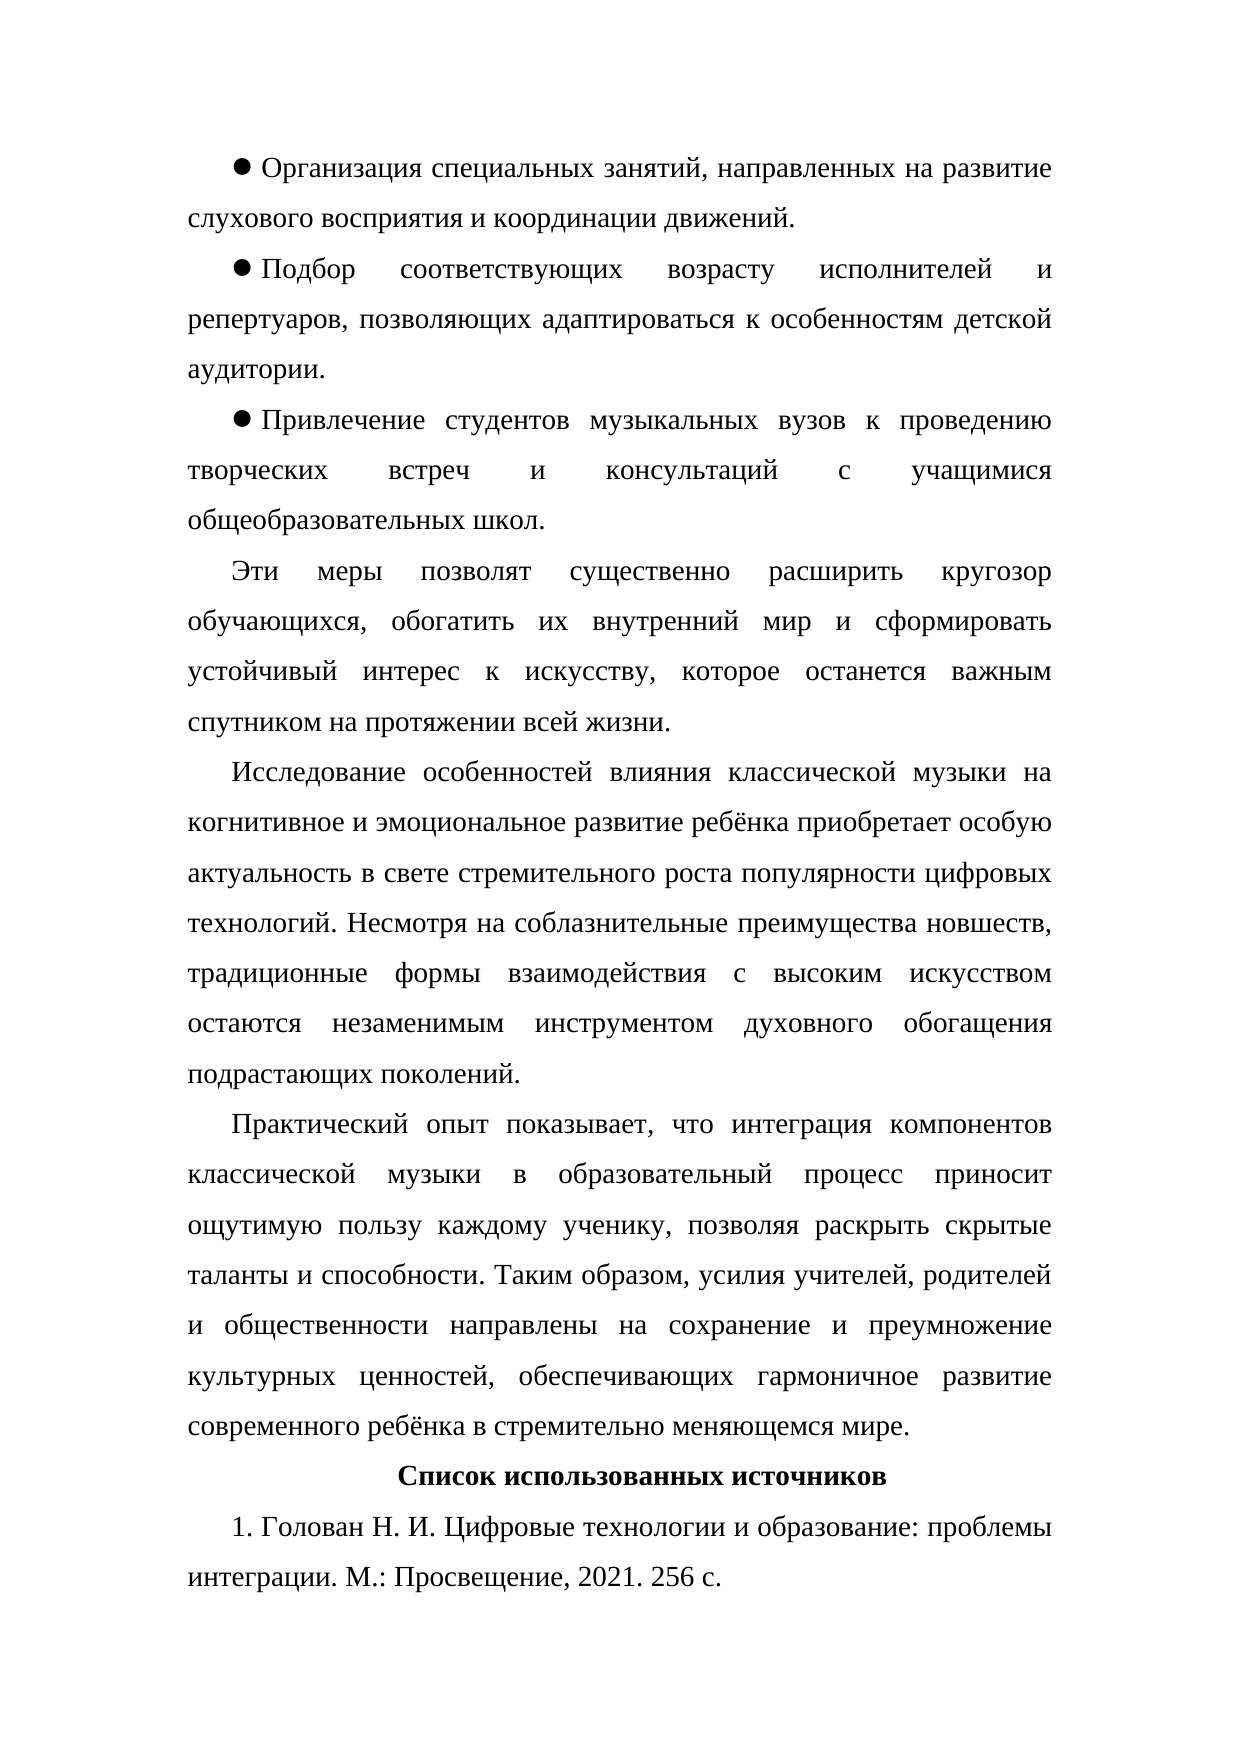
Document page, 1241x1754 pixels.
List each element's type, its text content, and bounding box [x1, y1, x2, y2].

text Практический опыт показывает, что интеграция компонентов классической музыки в образовательный процесс приносит ощутимую пользу каждому ученику, позволяя раскрыть скрытые таланты и способности. Таким образом, усилия учителей, родителей и общественности направлены на сохранение и преумножение культурных ценностей, обеспечивающих гармоничное развитие современного ребёнка в стремительно меняющемся мире. [187, 1106, 1053, 1442]
list Организация специальных занятий, направленных на развитие слухового восприятия и координации движений. [187, 150, 1053, 234]
text 1. Голован Н. И. Цифровые технологии и образование: проблемы интеграции. М.: Просвещение, 2021. 256 с. [187, 1509, 1053, 1593]
text Эти меры позволят существенно расширить кругозор обучающихся, обогатить их внутренний мир и сформировать устойчивый интерес к искусству, которое останется важным спутником на протяжении всей жизни. [187, 553, 1053, 737]
text Список использованных источников [187, 1458, 1053, 1492]
text Исследование особенностей влияния классической музыки на когнитивное и эмоциональное развитие ребёнка приобретает особую актуальность в свете стремительного роста популярности цифровых технологий. Несмотря на соблазнительные преимущества новшеств, традиционные формы взаимодействия с высоким искусством остаются незаменимым инструментом духовного обогащения подрастающих поколений. [187, 754, 1053, 1089]
list Привлечение студентов музыкальных вузов к проведению творческих встреч и консультаций с учащимися общеобразовательных школ. [187, 402, 1053, 536]
list Подбор соответствующих возрасту исполнителей и репертуаров, позволяющих адаптироваться к особенностям детской аудитории. [187, 251, 1053, 385]
